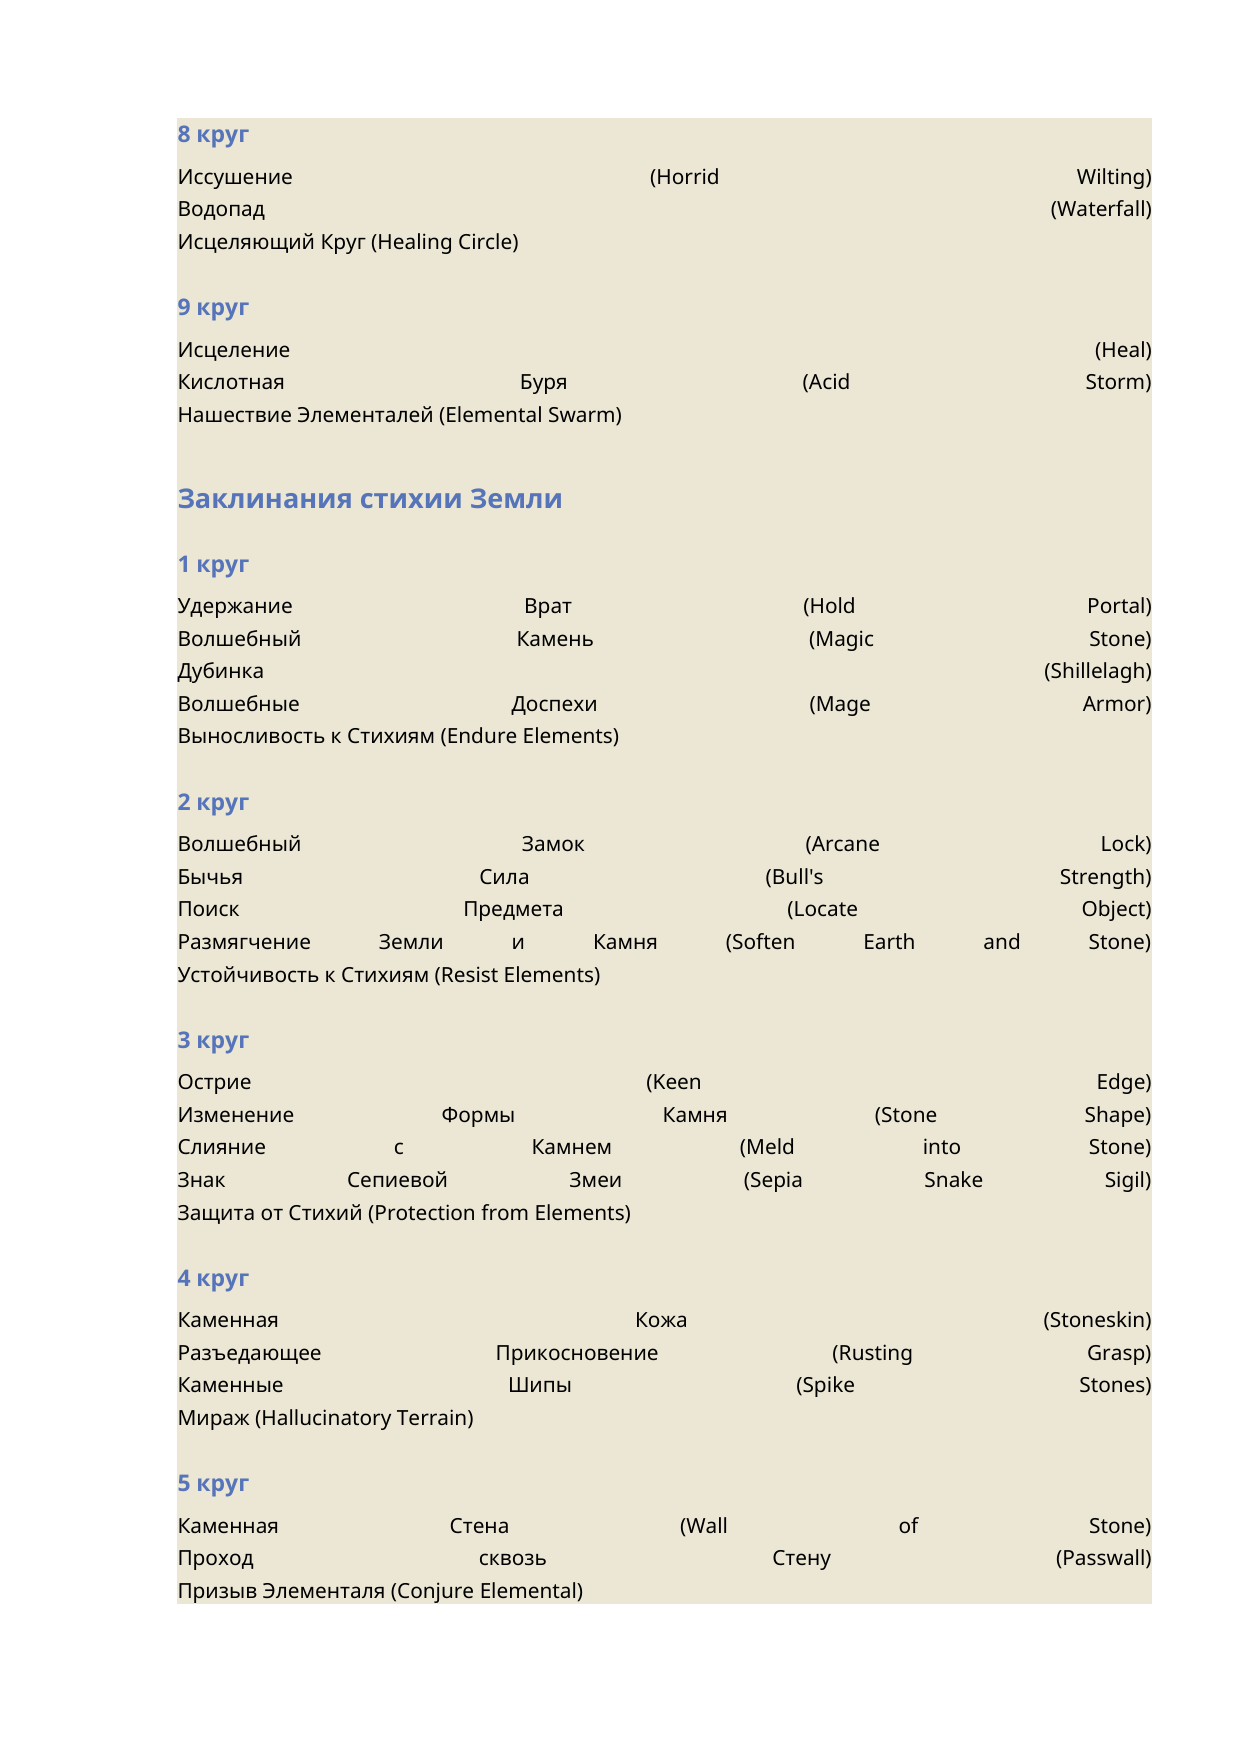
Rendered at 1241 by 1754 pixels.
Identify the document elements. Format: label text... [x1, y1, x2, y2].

text Волшебный Замок (Arcane Lock) Бычья Сила (Bull's Strength) Поиск Предмета (Locate Object) Размягчение Земли и Камня (Soften Earth and Stone) Устойчивость к Стихиям (Resist Elements) [177, 829, 1152, 988]
subtitle 4 круг [177, 1262, 1152, 1293]
subtitle 5 круг [177, 1467, 1152, 1498]
subtitle Заклинания стихии Земли [177, 479, 1152, 516]
text Удержание Врат (Hold Portal) Волшебный Камень (Magic Stone) Дубинка (Shillelagh) Волшебные Доспехи (Mage Armor) Выносливость к Стихиям (Endure Elements) [177, 591, 1152, 750]
text Каменная Кожа (Stoneskin) Разъедающее Прикосновение (Rusting Grasp) Каменные Шипы (Spike Stones) Мираж (Hallucinatory Terrain) [177, 1305, 1152, 1432]
text Иссушение (Horrid Wilting) Водопад (Waterfall) Исцеляющий Круг (Healing Circle) [177, 162, 1152, 256]
subtitle 1 круг [177, 547, 1152, 579]
subtitle 9 круг [177, 291, 1152, 322]
subtitle 2 круг [177, 786, 1152, 817]
subtitle 8 круг [177, 118, 1152, 149]
text Каменная Стена (Wall of Stone) Проход сквозь Стену (Passwall) Призыв Элементаля (Conjure Elemental) [177, 1511, 1152, 1604]
text Острие (Keen Edge) Изменение Формы Камня (Stone Shape) Слияние с Камнем (Meld into Stone) Знак Сепиевой Змеи (Sepia Snake Sigil) Защита от Стихий (Protection from Elements) [177, 1067, 1152, 1226]
subtitle 3 круг [177, 1023, 1152, 1055]
text Исцеление (Heal) Кислотная Буря (Acid Storm) Нашествие Элементалей (Elemental Swarm) [177, 335, 1152, 428]
